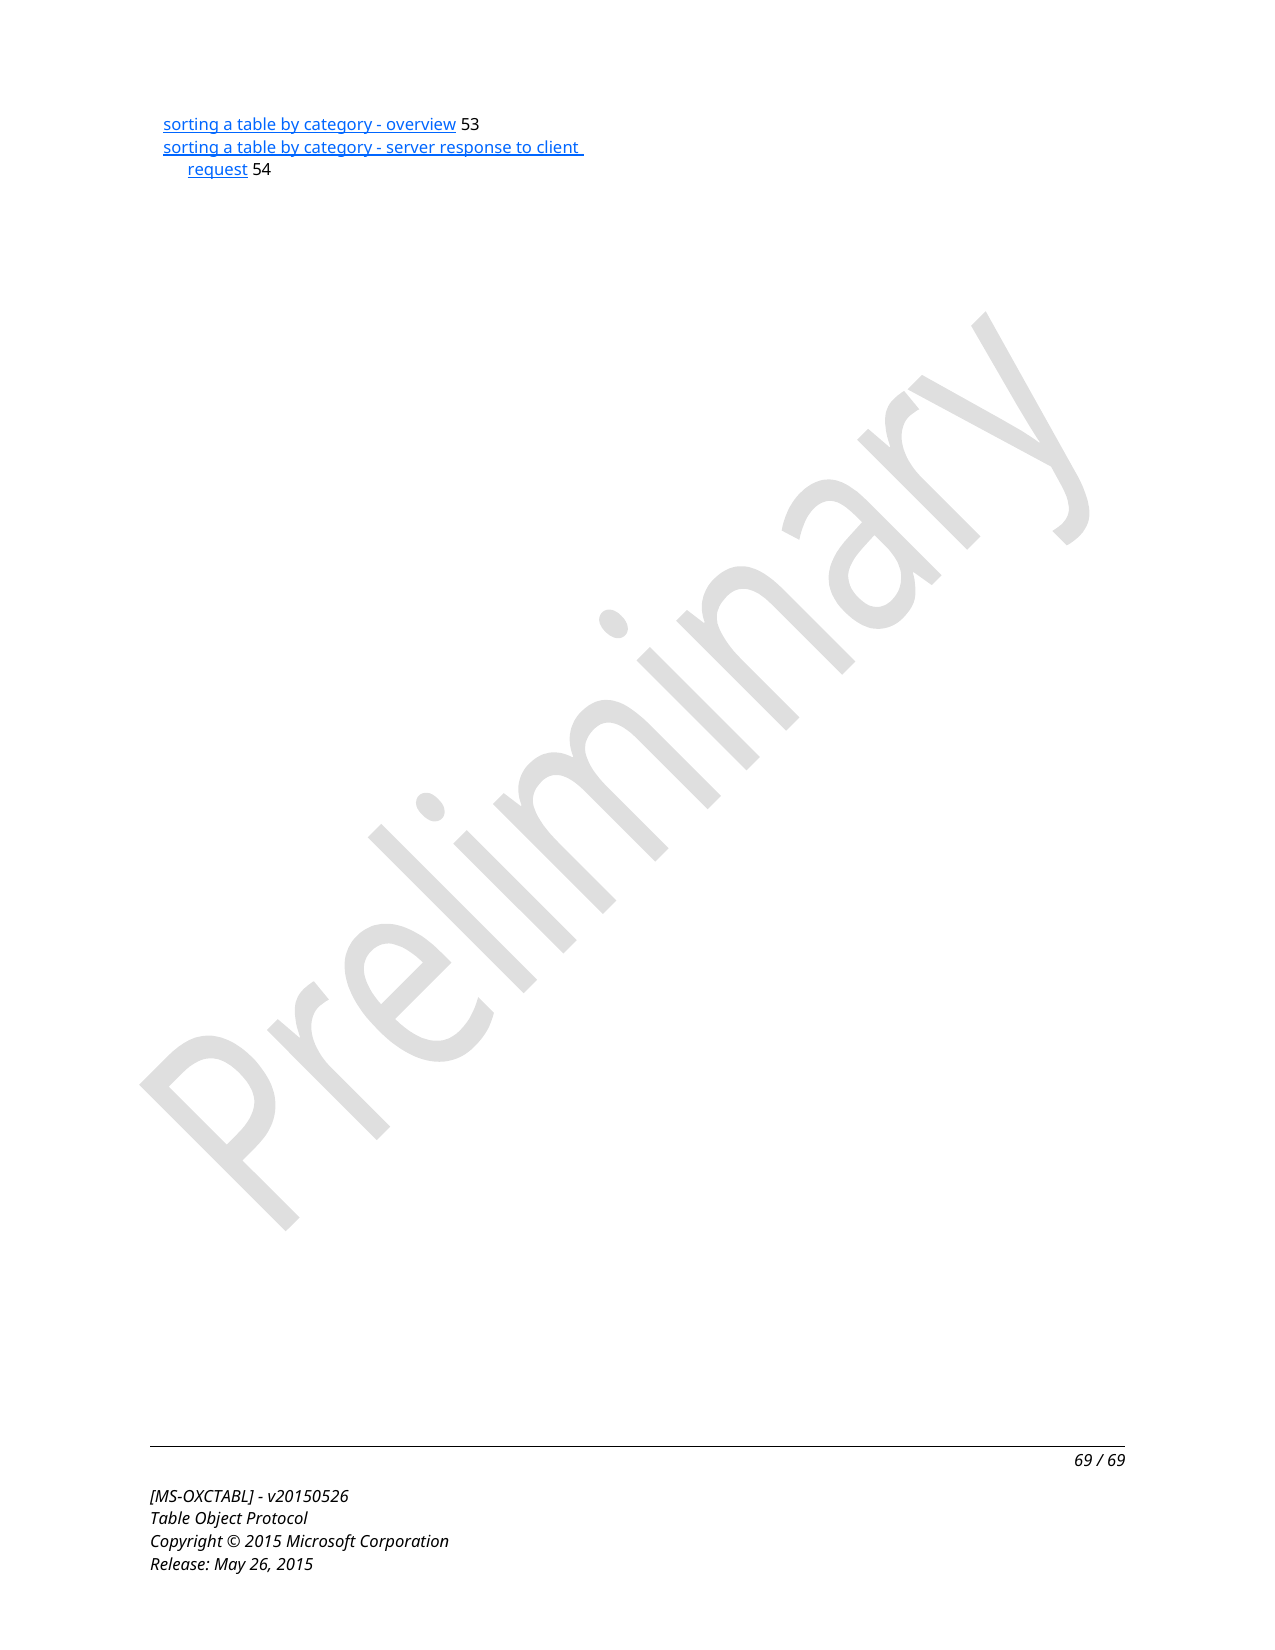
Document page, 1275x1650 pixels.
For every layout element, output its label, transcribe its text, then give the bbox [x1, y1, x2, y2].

text sorting a table by category - overview 53 [150, 112, 600, 135]
text sorting a table by category - server response to client request 54 [150, 135, 600, 181]
